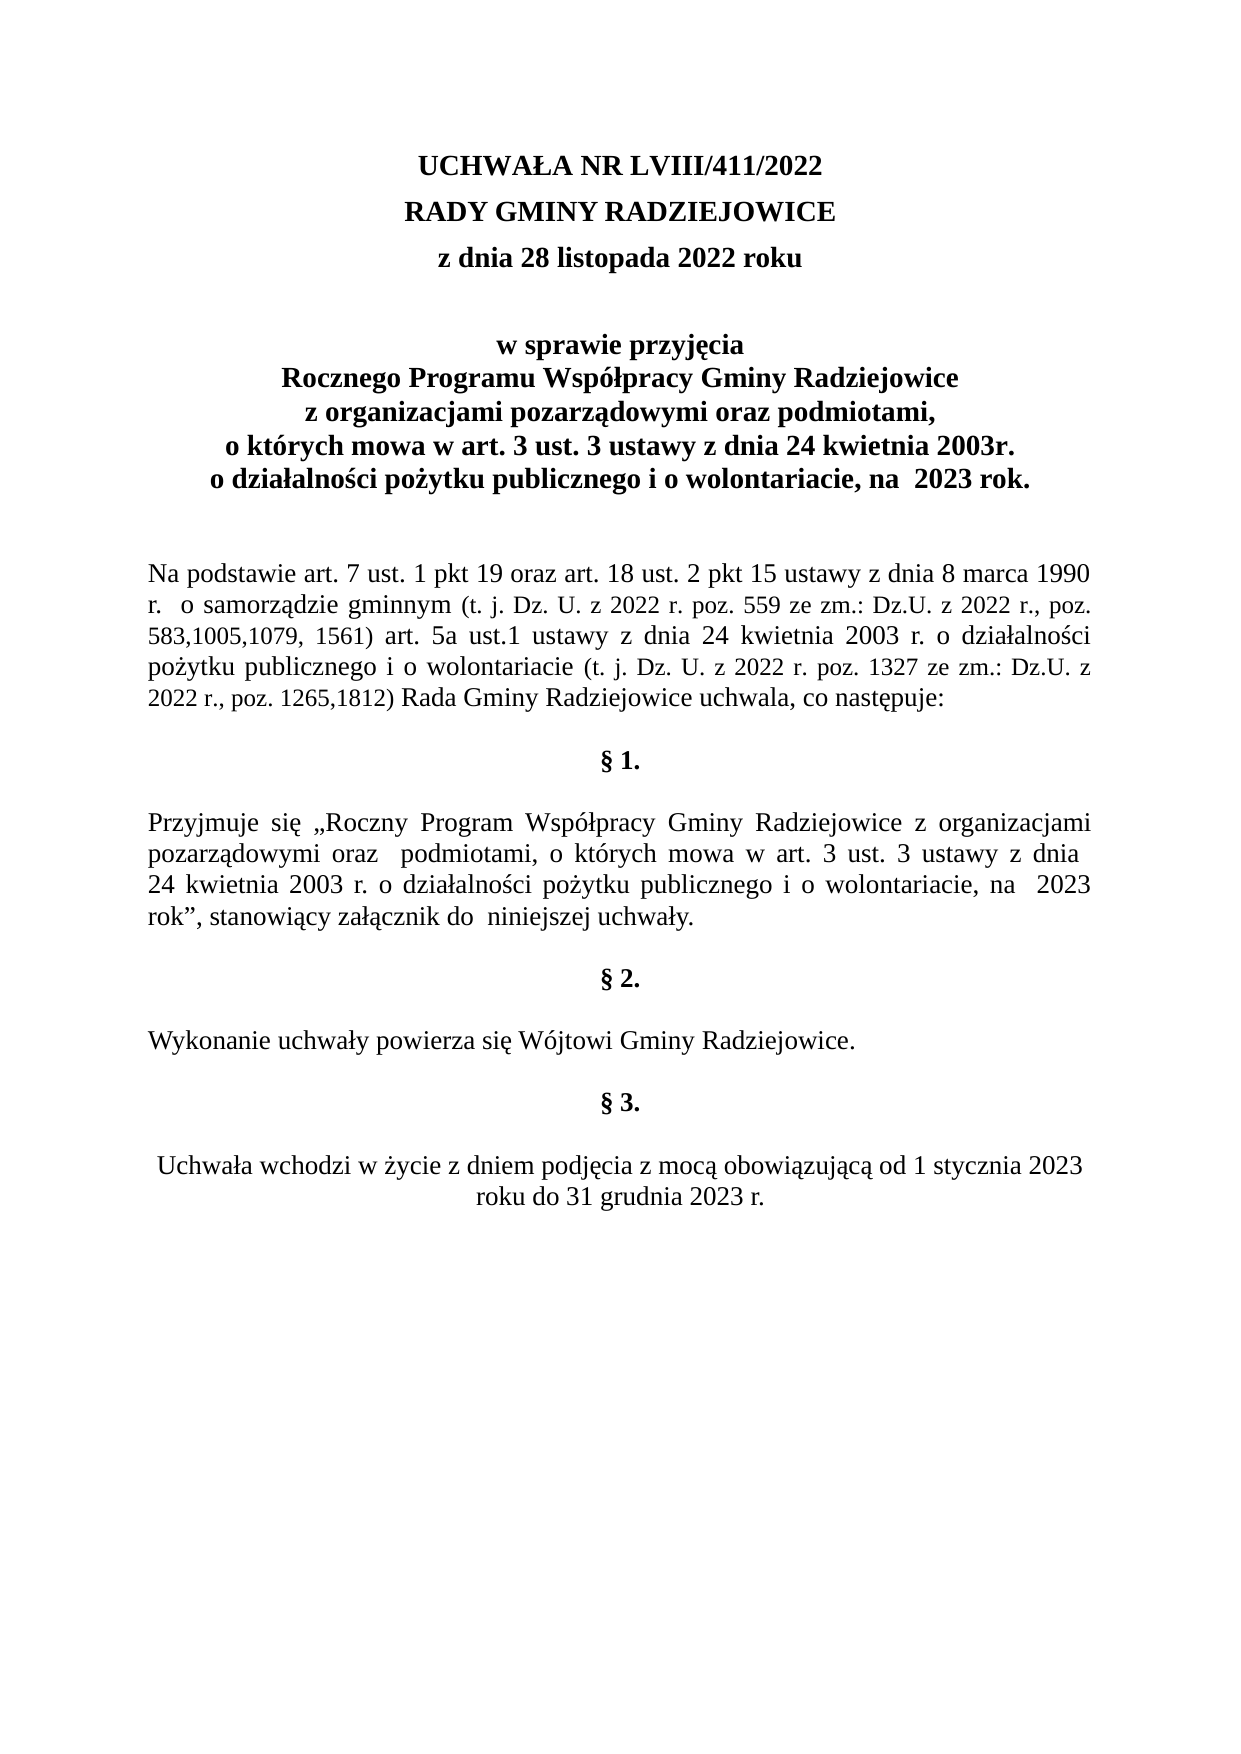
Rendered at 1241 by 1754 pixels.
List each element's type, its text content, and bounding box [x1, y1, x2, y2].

text Uchwała wchodzi w życie z dniem podjęcia z mocą obowiązującą od 1 stycznia 2023 roku do 31 grudnia 2023 r.UZASADNIENIE [148, 1149, 1093, 1211]
text w sprawie przyjęcia [148, 327, 1093, 361]
text § 2. [148, 962, 1093, 993]
text § 1. [148, 744, 1093, 775]
text o których mowa w art. 3 ust. 3 ustawy z dnia 24 kwietnia 2003r. [148, 428, 1093, 461]
text Rocznego Programu Współpracy Gminy Radziejowice [148, 361, 1093, 394]
text z organizacjami pozarządowymi oraz podmiotami, [148, 394, 1093, 428]
text UCHWAŁA NR LVIII/411/2022 [148, 148, 1093, 181]
text Wykonanie uchwały powierza się Wójtowi Gminy Radziejowice. [148, 1024, 1093, 1055]
text Przyjmuje się „Roczny Program Współpracy Gminy Radziejowice z organizacjami pozarządowymi oraz podmiotami, o których mowa w art. 3 ust. 3 ustawy z dnia 24 kwietnia 2003 r. o działalności pożytku publicznego i o wolontariacie, na 2023 rok”, stanowiący załącznik do niniejszej uchwały. [148, 806, 1093, 931]
text z dnia 28 listopada 2022 roku [148, 240, 1093, 273]
text Na podstawie art. 7 ust. 1 pkt 19 oraz art. 18 ust. 2 pkt 15 ustawy z dnia 8 marca 1990 r. o samorządzie gminnym (t. j. Dz. U. z 2022 r. poz. 559 ze zm.: Dz.U. z 2022 r., poz. 583,1005,1079, 1561) art. 5a ust.1 ustawy z dnia 24 kwietnia 2003 r. o działalności pożytku publicznego i o wolontariacie (t. j. Dz. U. z 2022 r. poz. 1327 ze zm.: Dz.U. z 2022 r., poz. 1265,1812) Rada Gminy Radziejowice uchwala, co następuje: [148, 557, 1093, 713]
text RADY GMINY RADZIEJOWICE [148, 194, 1093, 227]
text o działalności pożytku publicznego i o wolontariacie, na 2023 rok. [148, 461, 1093, 495]
text § 3. [148, 1086, 1093, 1118]
